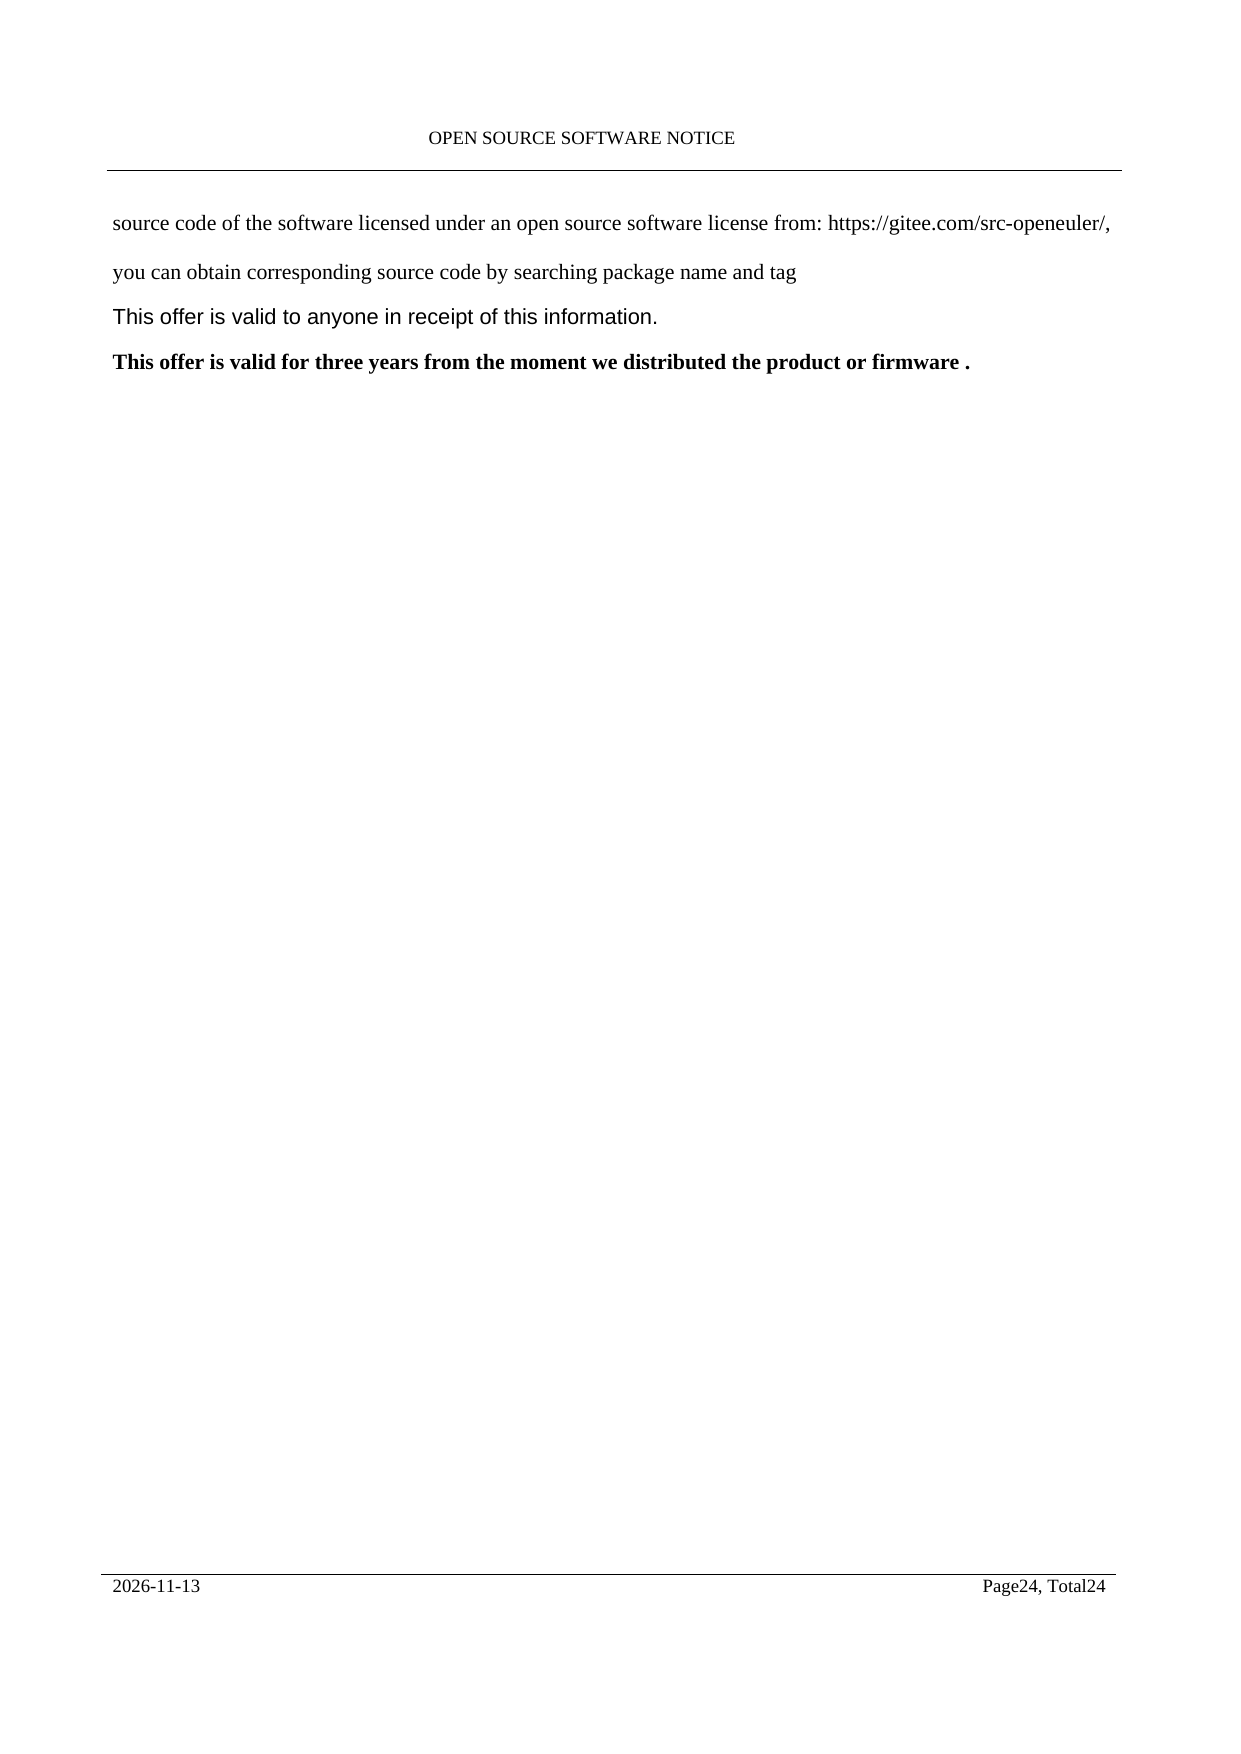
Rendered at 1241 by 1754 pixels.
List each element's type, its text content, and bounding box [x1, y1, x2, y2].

text This offer is valid to anyone in receipt of this information. [112, 300, 1128, 333]
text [112, 206, 1128, 288]
text This offer is valid for three years from the moment we distributed the product or firmware . [112, 345, 1128, 378]
